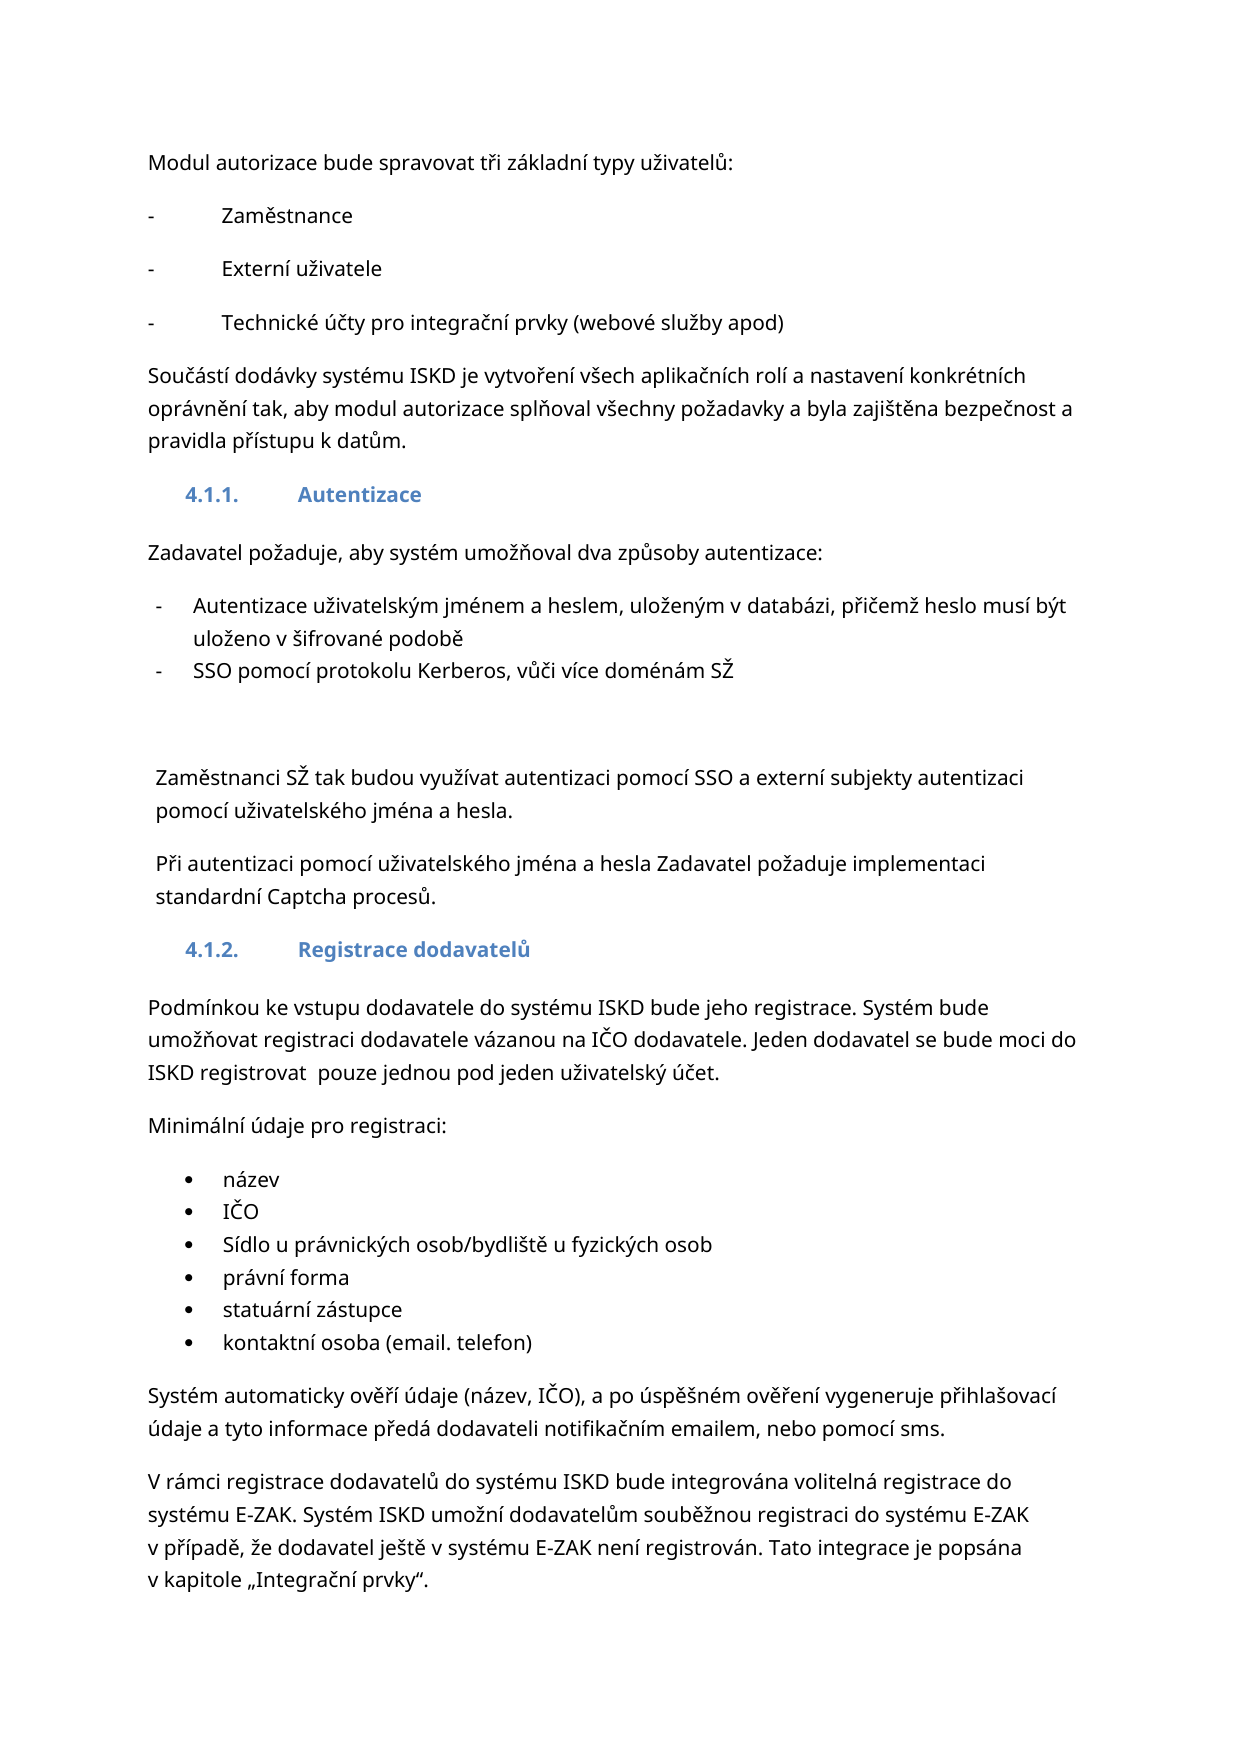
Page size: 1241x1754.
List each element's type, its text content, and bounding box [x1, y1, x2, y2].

text Při autentizaci pomocí uživatelského jména a hesla Zadavatel požaduje implementaci standardní Captcha procesů. [155, 849, 1093, 910]
list právní forma [185, 1263, 1093, 1291]
subtitle Registrace dodavatelů [185, 935, 1093, 964]
text Zaměstnanci SŽ tak budou využívat autentizaci pomocí SSO a externí subjekty autentizaci pomocí uživatelského jména a hesla. [155, 763, 1093, 824]
text - Technické účty pro integrační prvky (webové služby apod) [148, 308, 1093, 336]
text - Externí uživatele [148, 254, 1093, 283]
text V rámci registrace dodavatelů do systému ISKD bude integrována volitelná registrace do systému E-ZAK. Systém ISKD umožní dodavatelům souběžnou registraci do systému E-ZAK v případě, že dodavatel ještě v systému E-ZAK není registrován. Tato integrace je popsána v kapitole „Integrační prvky“. [148, 1467, 1093, 1594]
list název [185, 1165, 1093, 1193]
list kontaktní osoba (email. telefon) [185, 1328, 1093, 1356]
list Sídlo u právnických osob/bydliště u fyzických osob [185, 1230, 1093, 1258]
text Minimální údaje pro registraci: [148, 1111, 1093, 1140]
text Systém automaticky ověří údaje (název, IČO), a po úspěšném ověření vygeneruje přihlašovací údaje a tyto informace předá dodavateli notifikačním emailem, nebo pomocí sms. [148, 1381, 1093, 1442]
text - Zaměstnance [148, 201, 1093, 229]
list Autentizace uživatelským jménem a heslem, uloženým v databázi, přičemž heslo musí být uloženo v šifrované podobě [155, 591, 1093, 652]
list statuární zástupce [185, 1295, 1093, 1324]
text Podmínkou ke vstupu dodavatele do systému ISKD bude jeho registrace. Systém bude umožňovat registraci dodavatele vázanou na IČO dodavatele. Jeden dodavatel se bude moci do ISKD registrovat pouze jednou pod jeden uživatelský účet. [148, 993, 1093, 1086]
list IČO [185, 1197, 1093, 1226]
text Modul autorizace bude spravovat tři základní typy uživatelů: [148, 148, 1093, 176]
list SSO pomocí protokolu Kerberos, vůči více doménám SŽ [155, 656, 1093, 685]
subtitle Autentizace [185, 480, 1093, 508]
text Součástí dodávky systému ISKD je vytvoření všech aplikačních rolí a nastavení konkrétních oprávnění tak, aby modul autorizace splňoval všechny požadavky a byla zajištěna bezpečnost a pravidla přístupu k datům. [148, 361, 1093, 455]
text Zadavatel požaduje, aby systém umožňoval dva způsoby autentizace: [148, 538, 1093, 566]
